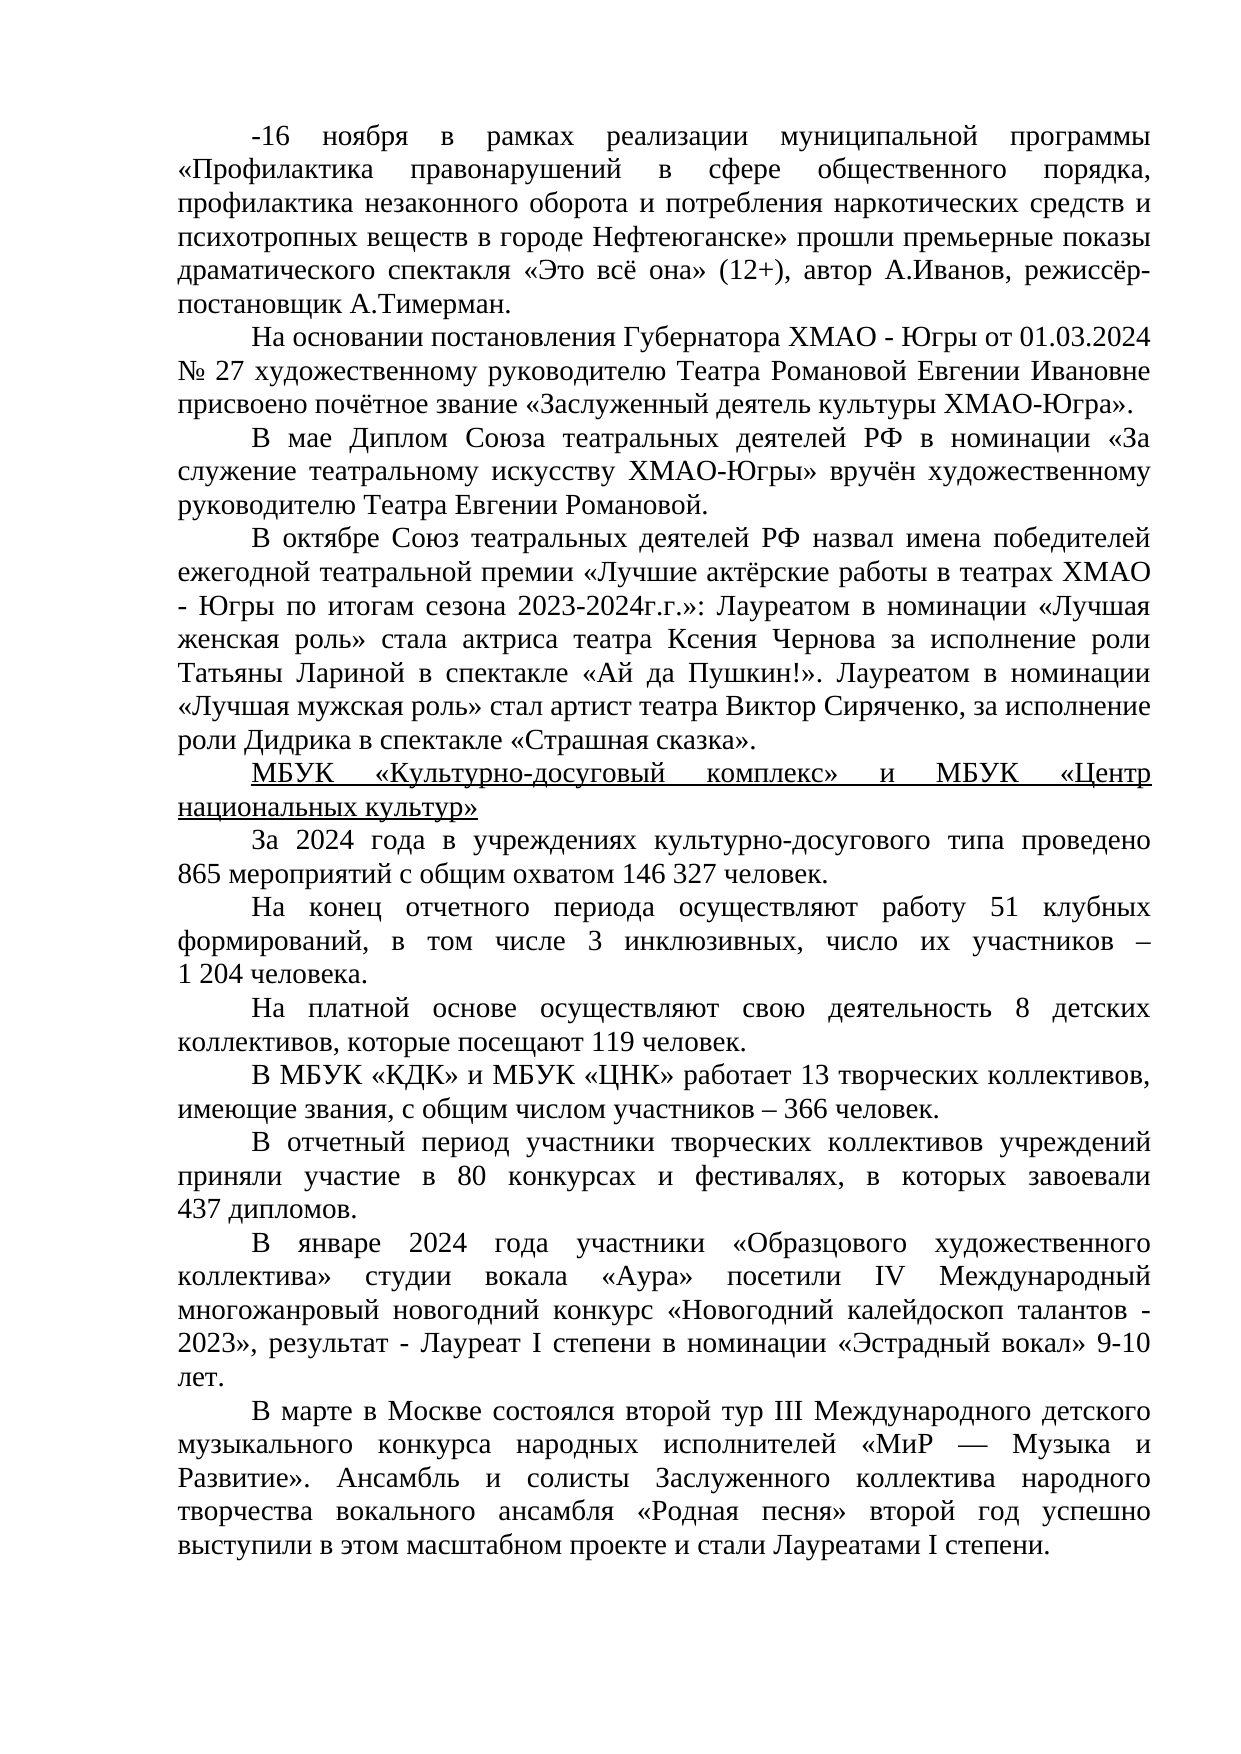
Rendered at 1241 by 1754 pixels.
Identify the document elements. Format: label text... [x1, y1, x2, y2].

text В октябре Союз театральных деятелей РФ назвал имена победителей ежегодной театральной премии «Лучшие актёрские работы в театрах ХМАО - Югры по итогам сезона 2023-2024г.г.»: Лауреатом в номинации «Лучшая женская роль» стала актриса театра Ксения Чернова за исполнение роли Татьяны Лариной в спектакле «Ай да Пушкин!». Лауреатом в номинации «Лучшая мужская роль» стал артист театра Виктор Сиряченко, за исполнение роли Дидрика в спектакле «Страшная сказка». [177, 521, 1152, 755]
text В МБУК «КДК» и МБУК «ЦНК» работает 13 творческих коллективов, имеющие звания, с общим числом участников – 366 человек. [177, 1057, 1152, 1124]
text За 2024 года в учреждениях культурно-досугового типа проведено 865 мероприятий с общим охватом 146 327 человек. [177, 822, 1152, 889]
text На конец отчетного периода осуществляют работу 51 клубных формирований, в том числе 3 инклюзивных, число их участников – 1 204 человека. [177, 889, 1152, 990]
text На основании постановления Губернатора ХМАО - Югры от 01.03.2024 № 27 художественному руководителю Театра Романовой Евгении Ивановне присвоено почётное звание «Заслуженный деятель культуры ХМАО-Югра». [177, 319, 1152, 420]
text На платной основе осуществляют свою деятельность 8 детских коллективов, которые посещают 119 человек. [177, 990, 1152, 1057]
text В марте в Москве состоялся второй тур III Международного детского музыкального конкурса народных исполнителей «МиР — Музыка и Развитие». Ансамбль и солисты Заслуженного коллектива народного творчества вокального ансамбля «Родная песня» второй год успешно выступили в этом масштабном проекте и стали Лауреатами I степени. [177, 1393, 1152, 1625]
text МБУК «Культурно-досуговый комплекс» и МБУК «Центр национальных культур» [177, 755, 1152, 822]
text В мае Диплом Союза театральных деятелей РФ в номинации «За служение театральному искусству ХМАО-Югры» вручён художественному руководителю Театра Евгении Романовой. [177, 420, 1152, 521]
text В январе 2024 года участники «Образцового художественного коллектива» студии вокала «Аура» посетили IV Международный многожанровый новогодний конкурс «Новогодний калейдоскоп талантов - 2023», результат - Лауреат I степени в номинации «Эстрадный вокал» 9-10 лет. [177, 1225, 1152, 1393]
text -16 ноября в рамках реализации муниципальной программы «Профилактика правонарушений в сфере общественного порядка, профилактика незаконного оборота и потребления наркотических средств и психотропных веществ в городе Нефтеюганске» прошли премьерные показы драматического спектакля «Это всё она» (12+), автор А.Иванов, режиссёр-постановщик А.Тимерман. [177, 118, 1152, 319]
text В отчетный период участники творческих коллективов учреждений приняли участие в 80 конкурсах и фестивалях, в которых завоевали 437 дипломов. [177, 1124, 1152, 1225]
